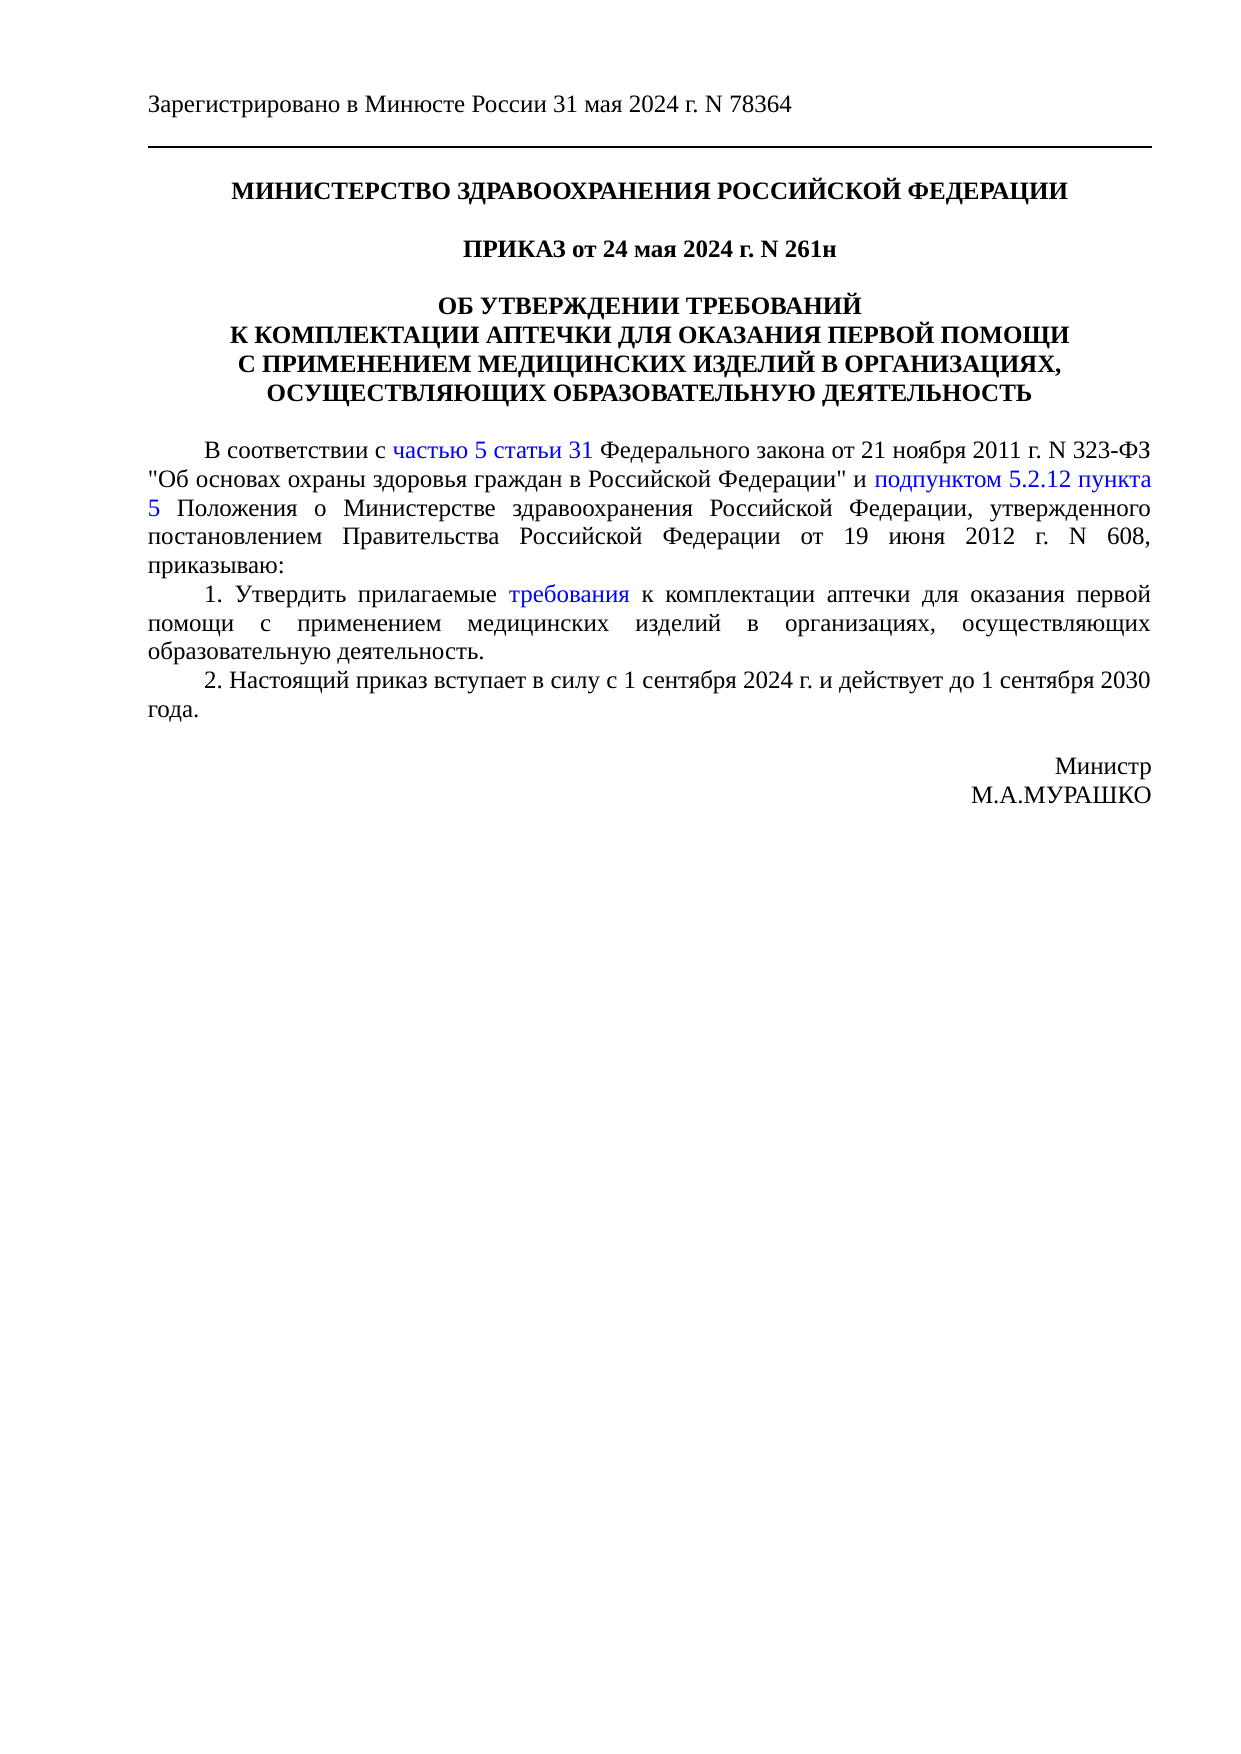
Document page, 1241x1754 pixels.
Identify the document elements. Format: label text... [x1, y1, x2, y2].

text Министр [148, 751, 1152, 780]
title ПРИКАЗ от 24 мая 2024 г. N 261н [148, 234, 1152, 263]
title ОБ УТВЕРЖДЕНИИ ТРЕБОВАНИЙ [148, 291, 1152, 320]
text М.А.МУРАШКО [148, 780, 1152, 809]
title К КОМПЛЕКТАЦИИ АПТЕЧКИ ДЛЯ ОКАЗАНИЯ ПЕРВОЙ ПОМОЩИ [148, 320, 1152, 349]
title С ПРИМЕНЕНИЕМ МЕДИЦИНСКИХ ИЗДЕЛИЙ В ОРГАНИЗАЦИЯХ, [148, 349, 1152, 378]
text 1. Утвердить прилагаемые требования к комплектации аптечки для оказания первой помощи с применением медицинских изделий в организациях, осуществляющих образовательную деятельность. [148, 579, 1152, 665]
title ОСУЩЕСТВЛЯЮЩИХ ОБРАЗОВАТЕЛЬНУЮ ДЕЯТЕЛЬНОСТЬ [148, 378, 1152, 406]
text В соответствии с частью 5 статьи 31 Федерального закона от 21 ноября 2011 г. N 323-ФЗ "Об основах охраны здоровья граждан в Российской Федерации" и подпунктом 5.2.12 пункта 5 Положения о Министерстве здравоохранения Российской Федерации, утвержденного постановлением Правительства Российской Федерации от 19 июня 2012 г. N 608, приказываю: [148, 435, 1152, 579]
text 2. Настоящий приказ вступает в силу с 1 сентября 2024 г. и действует до 1 сентября 2030 года. [148, 665, 1152, 723]
title МИНИСТЕРСТВО ЗДРАВООХРАНЕНИЯ РОССИЙСКОЙ ФЕДЕРАЦИИ [148, 176, 1152, 205]
text Зарегистрировано в Минюсте России 31 мая 2024 г. N 78364 [148, 89, 1152, 117]
